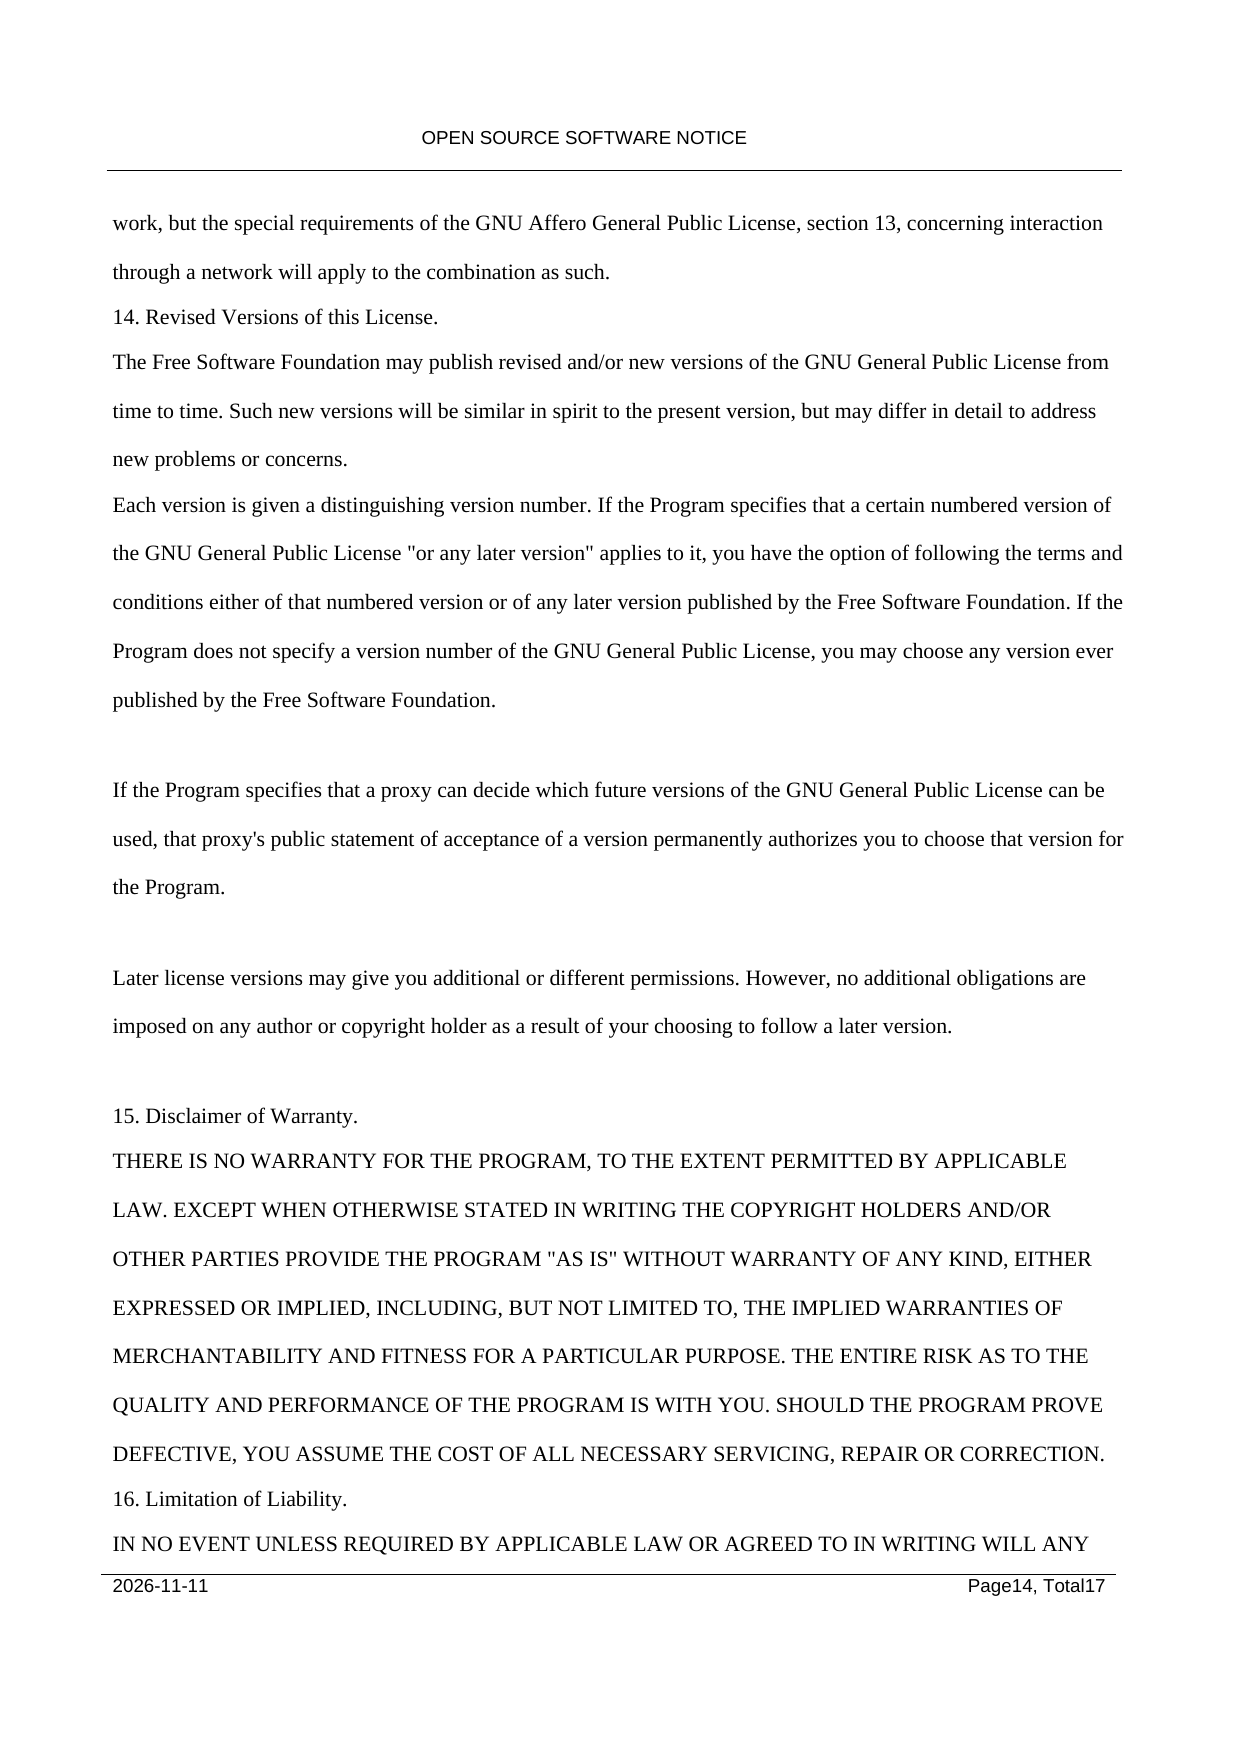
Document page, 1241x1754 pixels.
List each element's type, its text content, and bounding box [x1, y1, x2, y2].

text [112, 1528, 1128, 1560]
text Each version is given a distinguishing version number. If the Program specifies that a certain numbered version of the GNU General Public License "or any later version" applies to it, you have the option of following the terms and conditions either of that numbered version or of any later version published by the Free Software Foundation. If the Program does not specify a version number of the GNU General Public License, you may choose any version ever published by the Free Software Foundation. [112, 488, 1128, 715]
text 15. Disclaimer of Warranty. [112, 1100, 1128, 1132]
text 16. Limitation of Liability. [112, 1482, 1128, 1515]
text 14. Revised Versions of this License. [112, 300, 1128, 333]
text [112, 206, 1128, 288]
text The Free Software Foundation may publish revised and/or new versions of the GNU General Public License from time to time. Such new versions will be similar in spirit to the present version, but may differ in detail to address new problems or concerns. [112, 345, 1128, 475]
text Later license versions may give you additional or different permissions. However, no additional obligations are imposed on any author or copyright holder as a result of your choosing to follow a later version. [112, 961, 1128, 1042]
text THERE IS NO WARRANTY FOR THE PROGRAM, TO THE EXTENT PERMITTED BY APPLICABLE LAW. EXCEPT WHEN OTHERWISE STATED IN WRITING THE COPYRIGHT HOLDERS AND/OR OTHER PARTIES PROVIDE THE PROGRAM "AS IS" WITHOUT WARRANTY OF ANY KIND, EITHER EXPRESSED OR IMPLIED, INCLUDING, BUT NOT LIMITED TO, THE IMPLIED WARRANTIES OF MERCHANTABILITY AND FITNESS FOR A PARTICULAR PURPOSE. THE ENTIRE RISK AS TO THE QUALITY AND PERFORMANCE OF THE PROGRAM IS WITH YOU. SHOULD THE PROGRAM PROVE DEFECTIVE, YOU ASSUME THE COST OF ALL NECESSARY SERVICING, REPAIR OR CORRECTION. [112, 1145, 1128, 1470]
text If the Program specifies that a proxy can decide which future versions of the GNU General Public License can be used, that proxy's public statement of acceptance of a version permanently authorizes you to choose that version for the Program. [112, 773, 1128, 903]
